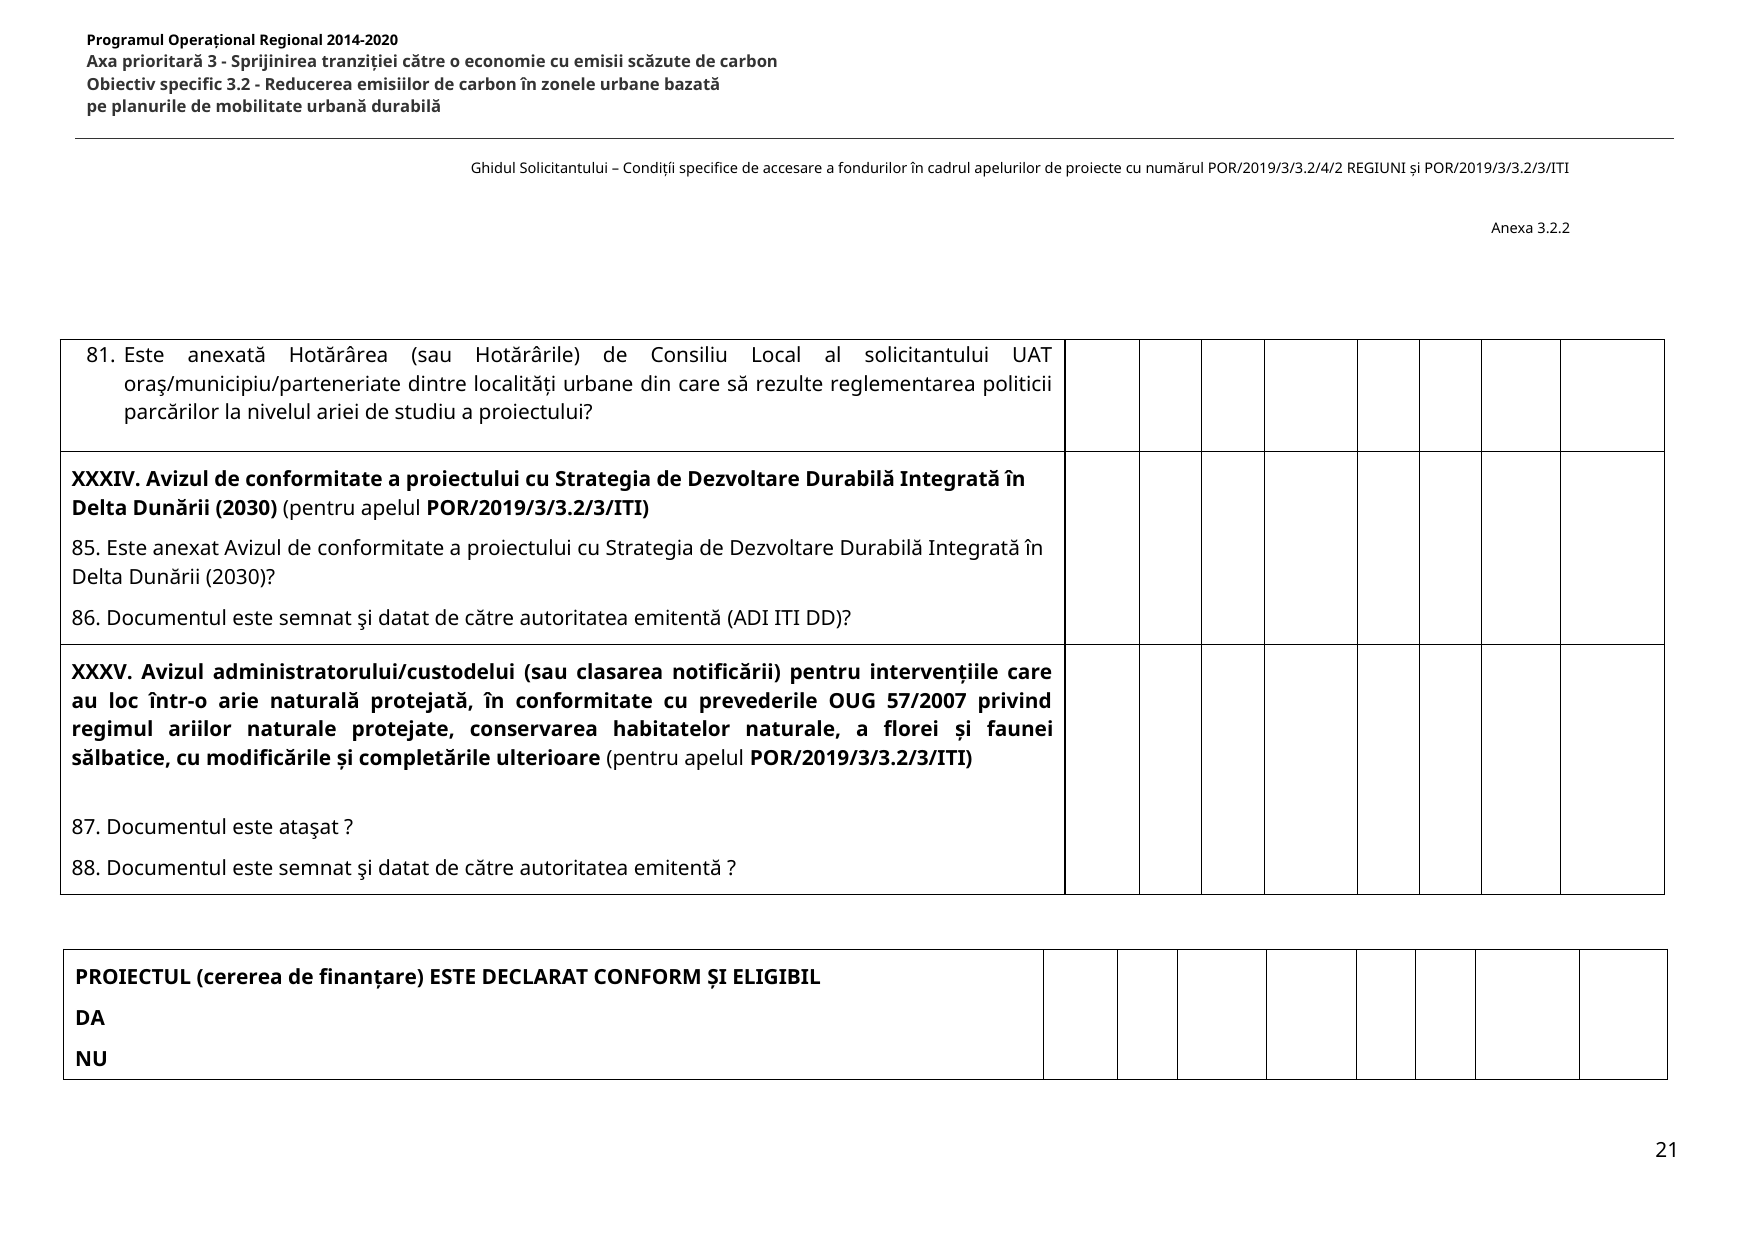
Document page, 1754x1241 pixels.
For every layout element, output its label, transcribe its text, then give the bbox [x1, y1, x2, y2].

table_cell [1561, 340, 1664, 451]
table_cell [1265, 340, 1357, 451]
table_cell [1066, 645, 1139, 894]
table_cell [1482, 452, 1560, 644]
table_cell [1202, 340, 1264, 451]
table_cell [1358, 340, 1419, 451]
table_cell [1482, 645, 1560, 894]
table_cell XXXV. Avizul administratorului/custodelui (sau clasarea notificării) pentru intervenţiile care au loc într-o arie naturală protejată, în conformitate cu prevederile OUG 57/2007 privind regimul ariilor naturale protejate, conservarea habitatelor naturale, a florei şi faunei sălbatice, cu modificările şi completările ulterioare (pentru apelul POR/2019/3/3.2/3/ITI) 87. Documentul este ataşat ? 88. Documentul este semnat şi datat de către autoritatea emitentă ? [61, 645, 1064, 894]
table_cell [1358, 645, 1419, 894]
table_cell [1202, 645, 1264, 894]
table_cell [1420, 645, 1481, 894]
table_header PROIECTUL (cererea de finanțare) ESTE DECLARAT CONFORM ȘI ELIGIBIL DA NU [64, 950, 1043, 1078]
table_cell [1202, 452, 1264, 644]
table_cell [1561, 645, 1664, 894]
table_header [1267, 950, 1356, 1078]
table_header [1357, 950, 1415, 1078]
table_cell [1140, 452, 1201, 644]
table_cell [61, 340, 1064, 451]
table_cell [1265, 645, 1357, 894]
table_header [1178, 950, 1266, 1078]
table_header [1118, 950, 1177, 1078]
table_header [1044, 950, 1117, 1078]
table_cell XXXIV. Avizul de conformitate a proiectului cu Strategia de Dezvoltare Durabilă Integrată în Delta Dunării (2030) (pentru apelul POR/2019/3/3.2/3/ITI) 85. Este anexat Avizul de conformitate a proiectului cu Strategia de Dezvoltare Durabilă Integrată în Delta Dunării (2030)? 86. Documentul este semnat şi datat de către autoritatea emitentă (ADI ITI DD)? [61, 452, 1064, 644]
table_cell [1561, 452, 1664, 644]
table_cell [1265, 452, 1357, 644]
table_cell [1140, 340, 1201, 451]
table_cell [1066, 452, 1139, 644]
table_cell [1066, 340, 1139, 451]
table_cell [1140, 645, 1201, 894]
table_cell [1482, 340, 1560, 451]
table_header [1416, 950, 1475, 1078]
table_cell [1420, 340, 1481, 451]
table_cell [1420, 452, 1481, 644]
table_header [1476, 950, 1579, 1078]
table_cell [1358, 452, 1419, 644]
table_header [1580, 950, 1667, 1078]
